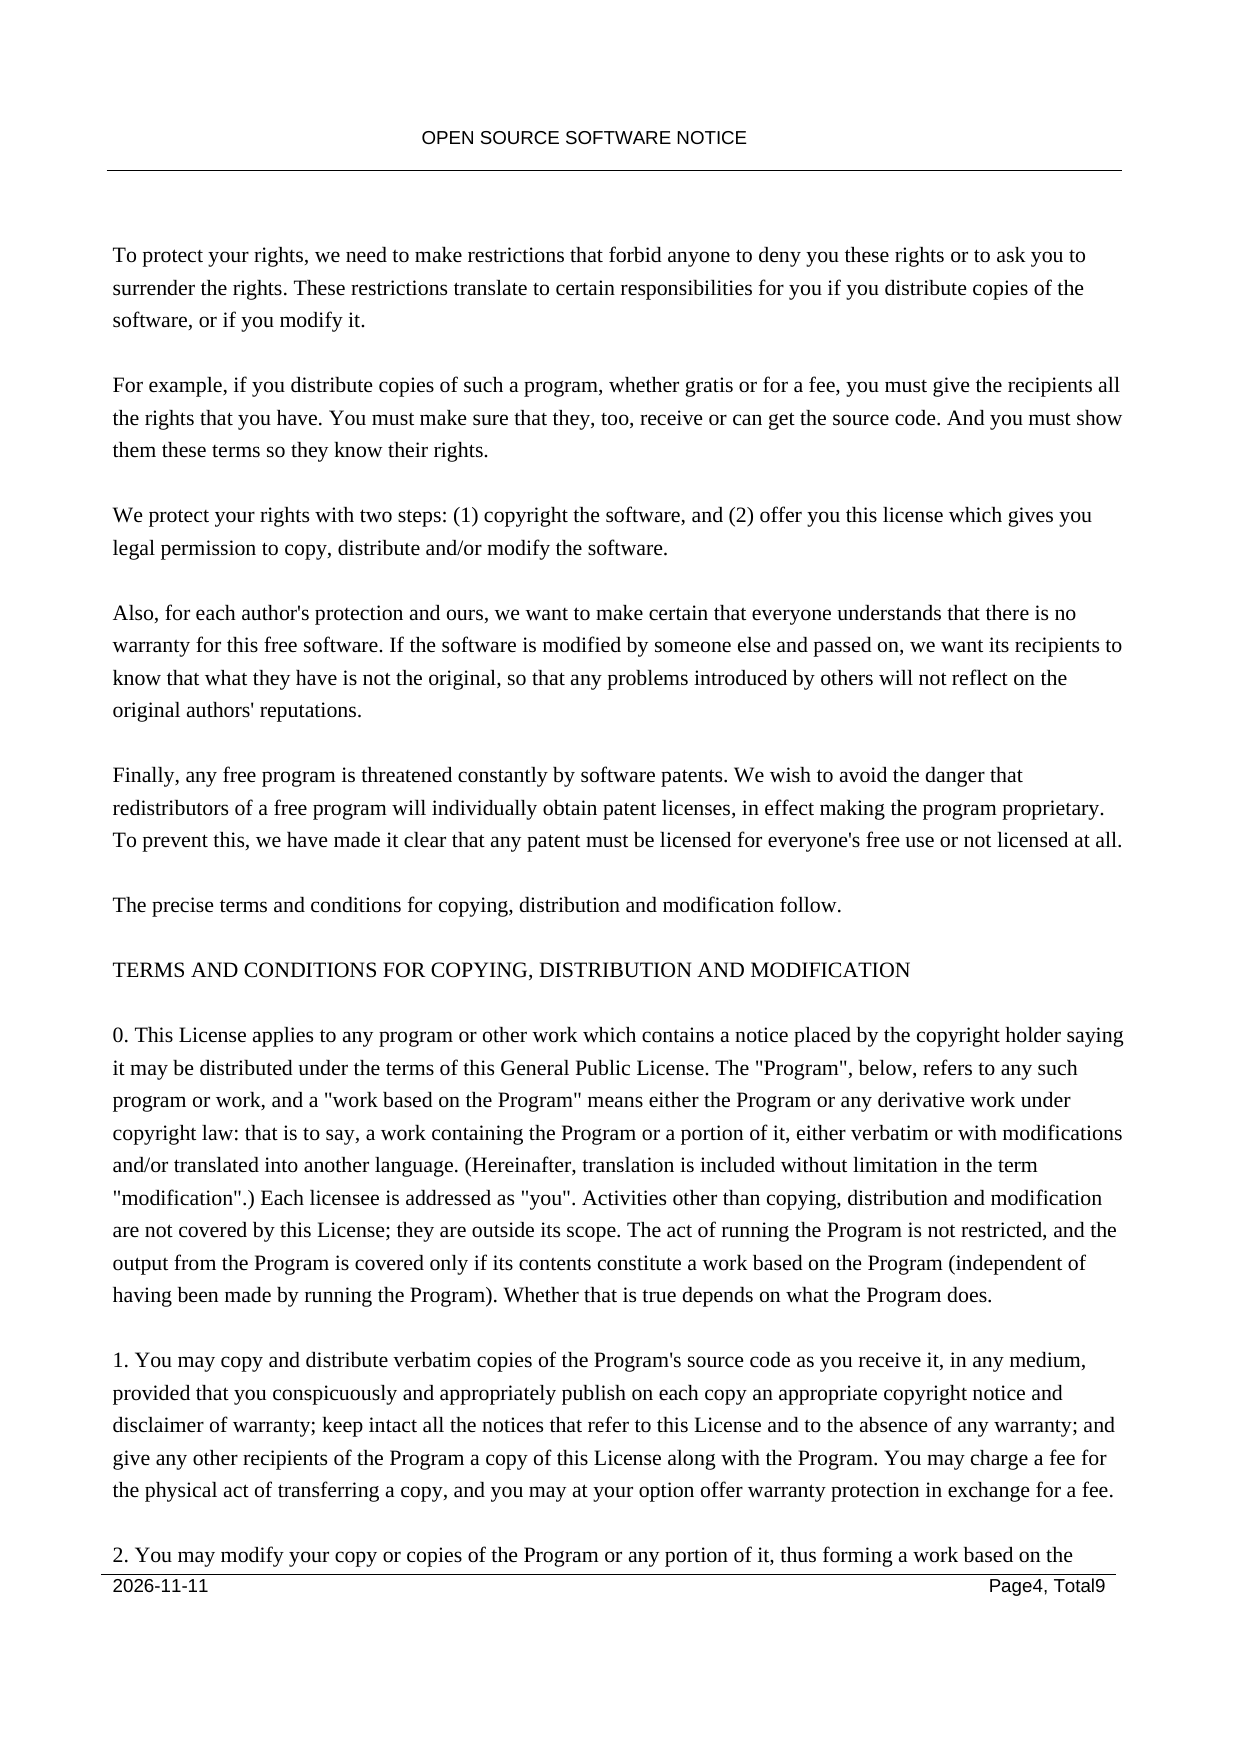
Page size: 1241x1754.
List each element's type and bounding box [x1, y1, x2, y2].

text [112, 206, 1128, 1571]
